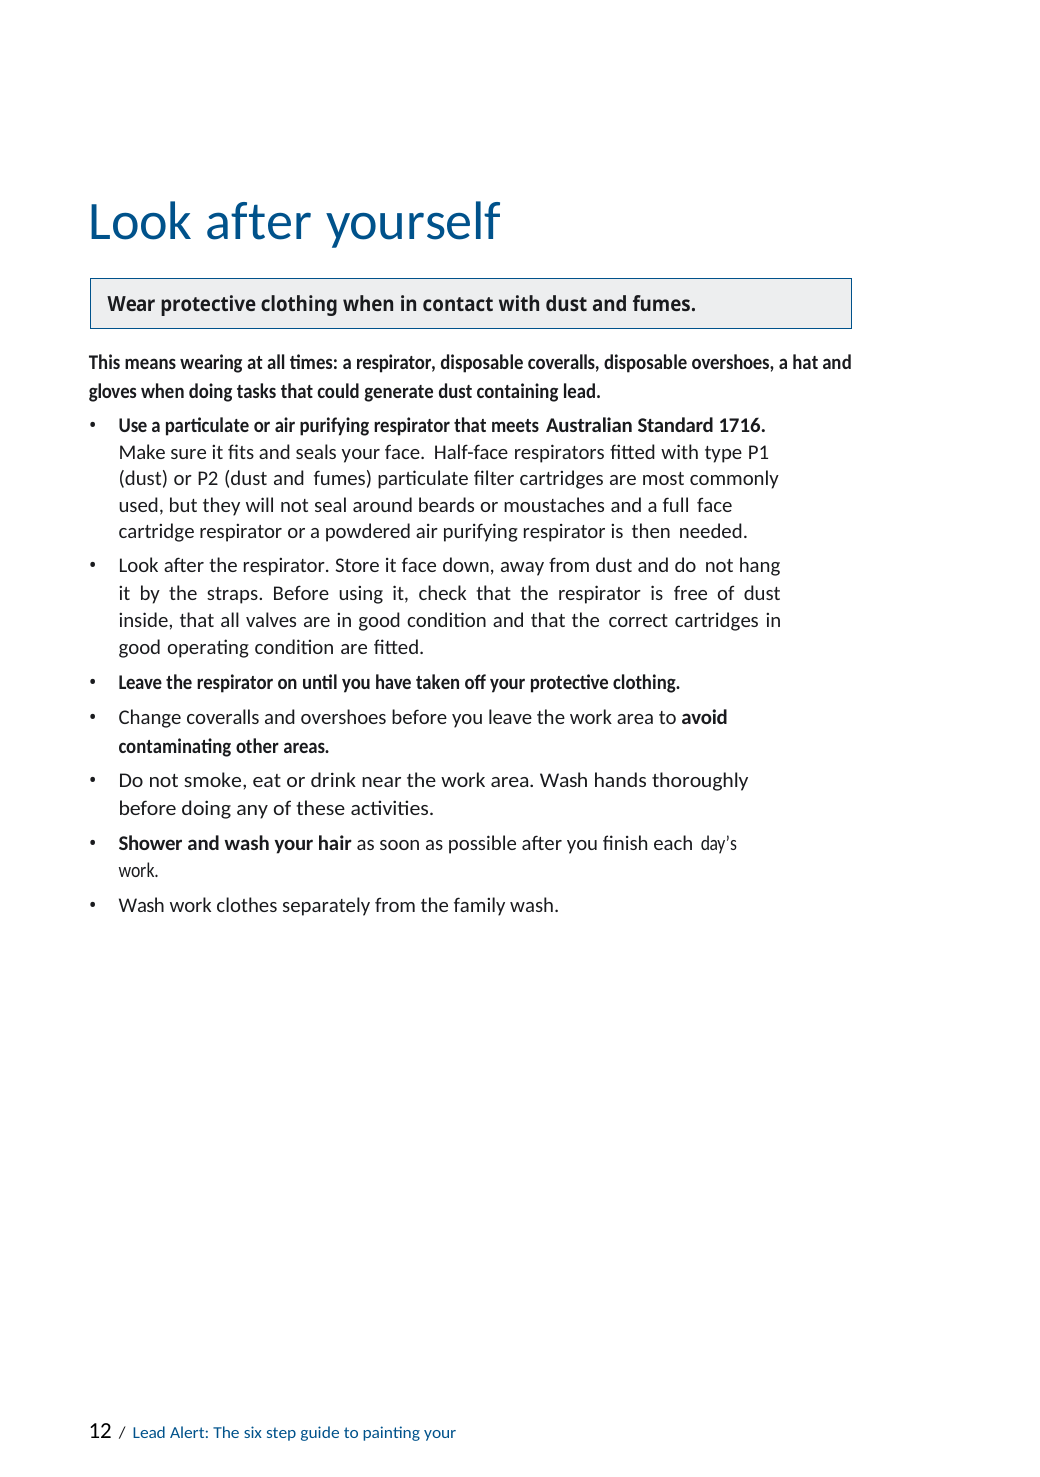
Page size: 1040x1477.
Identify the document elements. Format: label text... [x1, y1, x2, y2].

list Shower and wash your hair as soon as possible after you finish each day’s work. [89, 828, 781, 882]
list Wash work clothes separately from the family wash. [89, 890, 781, 918]
subtitle This means wearing at all times: a respirator, disposable coveralls, disposable overshoes, a hat and gloves when doing tasks that could generate dust containing lead. [89, 349, 876, 404]
subtitle Leave the respirator on until you have taken off your protective clothing. [89, 667, 781, 696]
list Change coveralls and overshoes before you leave the work area to avoid contaminating other areas. [89, 702, 781, 759]
list Do not smoke, eat or drink near the work area. Wash hands thoroughly before doing any of these activities. [89, 765, 781, 821]
list Look after the respirator. Store it face down, away from dust and do not hang it by the straps. Before using it, check that the respirator is free of dust inside, that all valves are in good condition and that the correct cartridges in good operating condition are fitted. [89, 550, 781, 659]
text Look after yourself [89, 186, 964, 253]
list Use a particulate or air purifying respirator that meets Australian Standard 1716. Make sure it fits and seals your face. Half-face respirators fitted with type P1 (dust) or P2 (dust and fumes) particulate filter cartridges are most commonly used, but they will not seal around beards or moustaches and a full face cartridge respirator or a powdered air purifying respirator is then needed. [89, 410, 781, 543]
